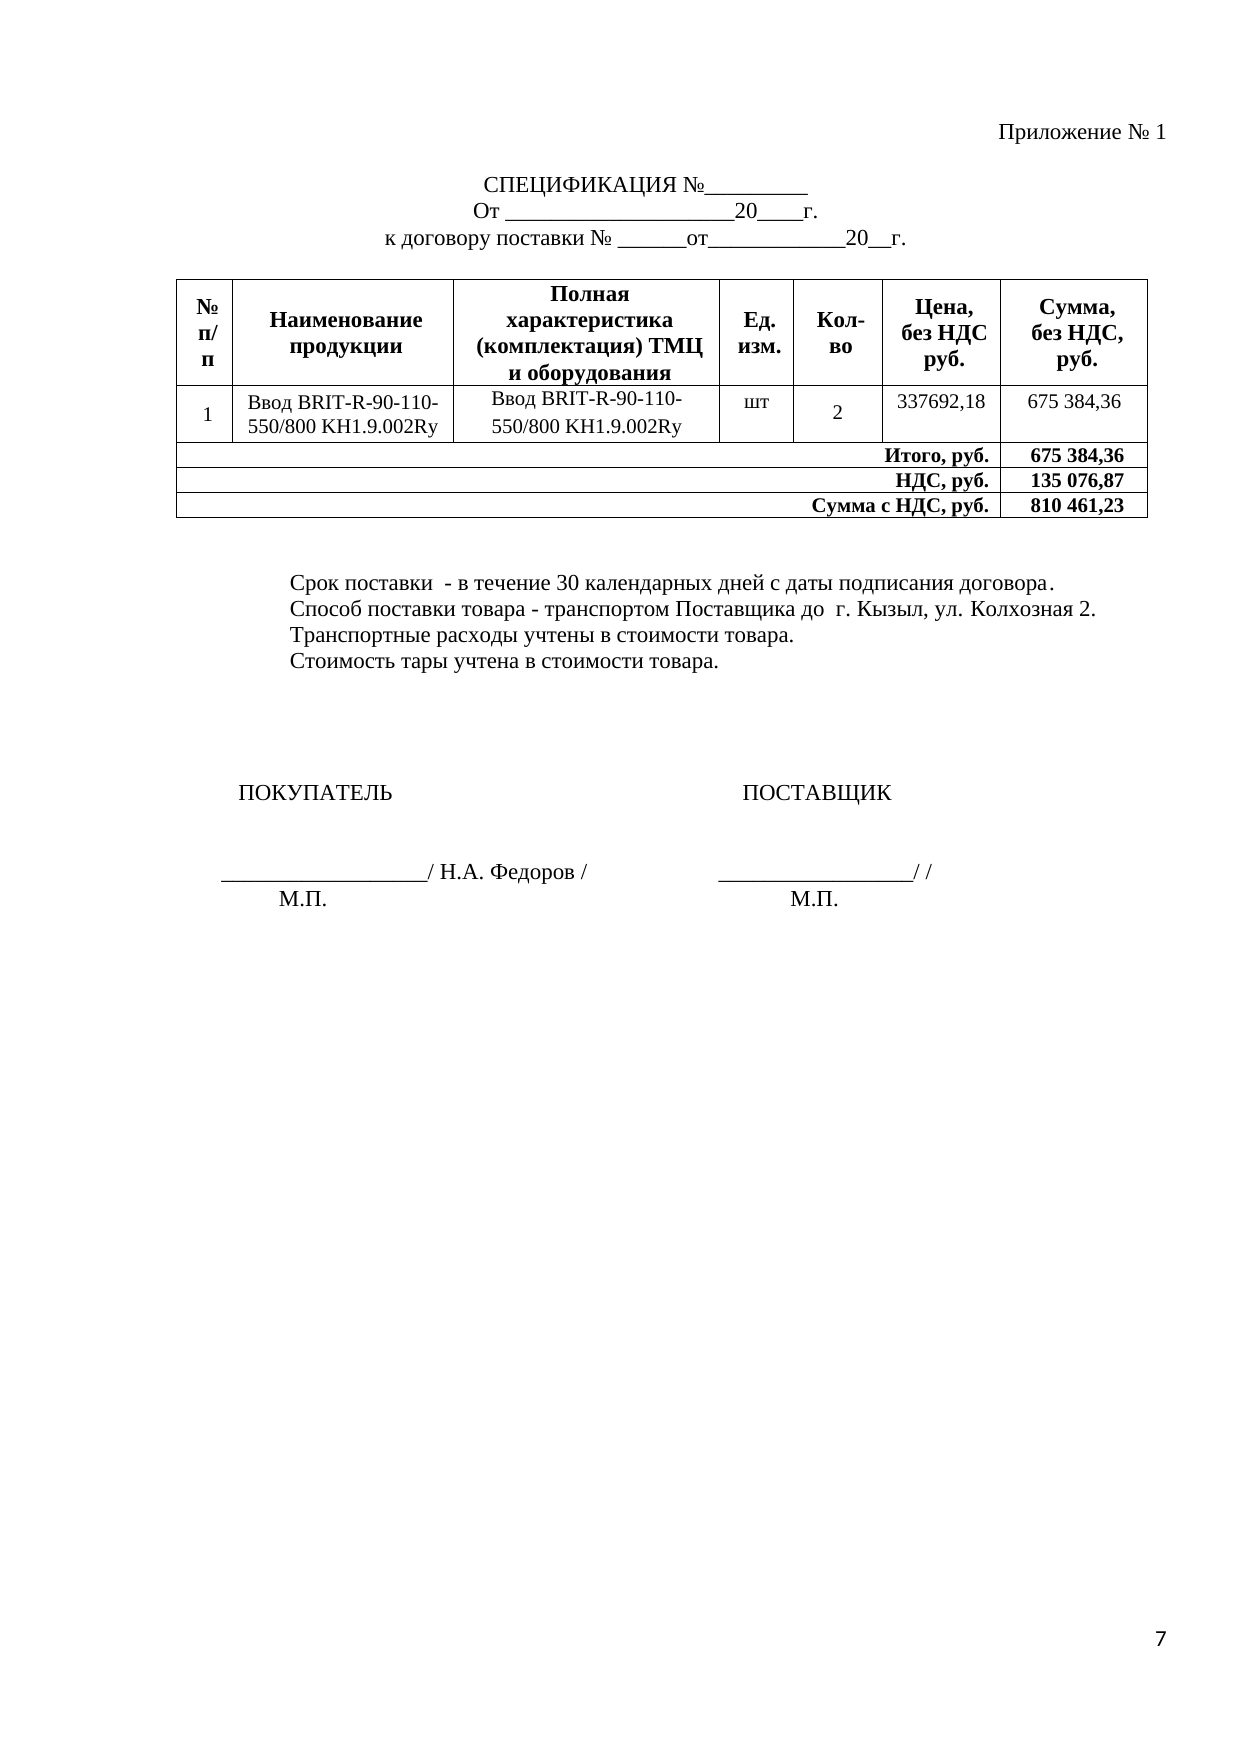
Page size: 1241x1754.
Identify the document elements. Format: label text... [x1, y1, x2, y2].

table_cell Ввод BRIT-R-90-110-550/800 KH1.9.002Rу [454, 386, 719, 442]
table_cell 337692,18 [883, 386, 1000, 442]
table_header Ед. изм. [720, 280, 793, 385]
table_cell НДС, руб. [177, 468, 1000, 492]
list Приложение № 1 [124, 118, 1167, 144]
text От ____________________20____г. [124, 197, 1167, 223]
text к договору поставки № ______от____________20__г. [124, 223, 1167, 250]
table_cell Ввод BRIT-R-90-110-550/800 KH1.9.002Rу [233, 386, 453, 442]
table_header Цена, без НДС руб. [883, 280, 1000, 385]
table_header Полная характеристика (комплектация) ТМЦ и оборудования [454, 280, 719, 385]
table_header Сумма, без НДС, руб. [1001, 280, 1147, 385]
text М.П. М.П. [124, 885, 1167, 911]
table_cell 675 384,36 [1001, 386, 1147, 442]
text Транспортные расходы учтены в стоимости товара. [118, 621, 1167, 648]
table_header № п/п [177, 280, 232, 385]
text ПОКУПАТЕЛЬ ПОСТАВЩИК [118, 779, 1167, 806]
text Способ поставки товара - транспортом Поставщика до г. Кызыл, ул. Колхозная 2. [118, 595, 1167, 621]
text СПЕЦИФИКАЦИЯ №_________ [124, 171, 1167, 197]
table_cell Итого, руб. [177, 443, 1000, 467]
table_header Кол-во [794, 280, 882, 385]
table_cell 2 [794, 386, 882, 442]
table_cell 1 [177, 386, 232, 442]
text Стоимость тары учтена в стоимости товара. [118, 648, 1167, 674]
table_cell шт [720, 386, 793, 442]
table_cell 810 461,23 [1001, 493, 1147, 517]
text Срок поставки - в течение 30 календарных дней с даты подписания договора. [118, 568, 1167, 595]
table_cell 135 076,87 [1001, 468, 1147, 492]
table_cell 675 384,36 [1001, 443, 1147, 467]
table_cell Сумма с НДС, руб. [177, 493, 1000, 517]
text __________________/ Н.А. Федоров / _________________/ / [118, 858, 1167, 885]
table_header Наименование продукции [233, 280, 453, 385]
